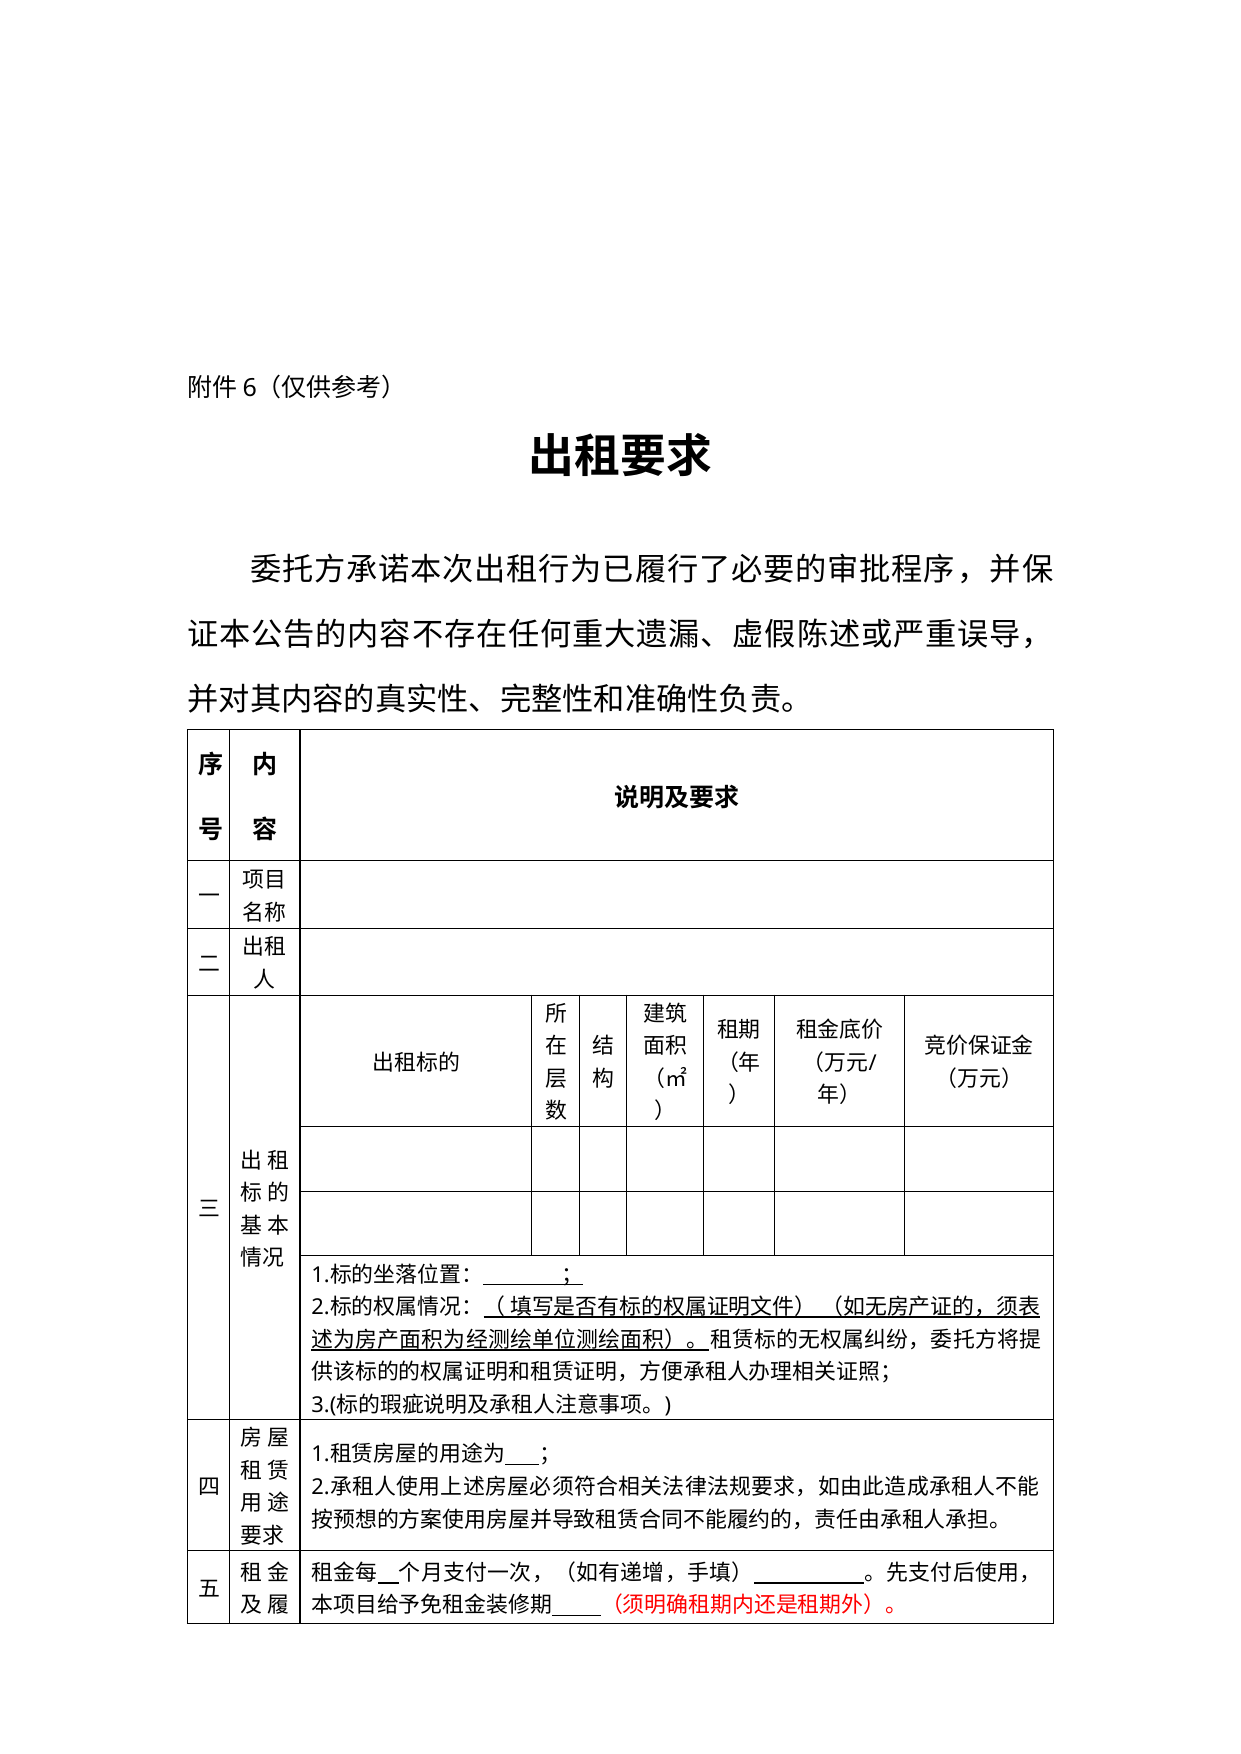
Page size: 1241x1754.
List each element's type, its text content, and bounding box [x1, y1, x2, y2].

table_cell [301, 1551, 1053, 1623]
table_cell 结构 [580, 996, 626, 1126]
text 出租要求 [187, 404, 1053, 502]
table_cell [775, 1127, 904, 1191]
table_cell [301, 929, 1053, 994]
text 委托方承诺本次出租行为已履行了必要的审批程序，并保证本公告的内容不存在任何重大遗漏、虚假陈述或严重误导，并对其内容的真实性、完整性和准确性负责。 [187, 534, 1053, 729]
table_cell [301, 1127, 531, 1191]
table_header 内容 [230, 730, 299, 860]
text 附件6（仅供参考） [187, 368, 1053, 404]
table_cell [704, 1192, 774, 1255]
table_cell [301, 861, 1053, 927]
table_cell [627, 1127, 703, 1191]
table_cell 五 [188, 1551, 229, 1623]
table_cell [532, 1127, 579, 1191]
table_cell [704, 1127, 774, 1191]
table_cell 出租标的基本情况 [230, 996, 299, 1419]
table_cell [905, 1192, 1053, 1255]
table_cell 租期（年） [704, 996, 774, 1126]
table_cell [580, 1192, 626, 1255]
table_cell 所在层数 [532, 996, 579, 1126]
table_cell [627, 1192, 703, 1255]
table_header 序号 [188, 730, 229, 860]
table_cell 租金底价（万元/年） [775, 996, 904, 1126]
table_cell 二 [188, 929, 229, 994]
table_cell 出租人 [230, 929, 299, 994]
table_cell 项目 名称 [230, 861, 299, 927]
table_cell [905, 1127, 1053, 1191]
table_cell [532, 1192, 579, 1255]
table_cell [775, 1192, 904, 1255]
table_cell 房屋租赁用途要求 [230, 1420, 299, 1550]
table_cell 1.租赁房屋的用途为 ； 2.承租人使用上述房屋必须符合相关法律法规要求，如由此造成承租人不能按预想的方案使用房屋并导致租赁合同不能履约的，责任由承租人承担。 [301, 1420, 1053, 1550]
table_cell 建筑面积（㎡） [627, 996, 703, 1126]
table_cell 三 [188, 996, 229, 1419]
table_cell 四 [188, 1420, 229, 1550]
table_cell 一 [188, 861, 229, 927]
table_cell [301, 1192, 531, 1255]
table_cell 竞价保证金（万元） [905, 996, 1053, 1126]
table_cell 租金及履约保证金支付 [230, 1551, 299, 1623]
table_cell 出租标的 [301, 996, 531, 1126]
table_header 说明及要求 [301, 730, 1053, 860]
table_cell 1.标的坐落位置： ； 2.标的权属情况：（ 填写是否有标的权属证明文件） （如无房产证的，须表述为房产面积为经测绘单位测绘面积）。租赁标的无权属纠纷，委托方将提供该标的的权属证明和租赁证明，方便承租人办理相关证照； 3.(标的瑕疵说明及承租人注意事项。) [301, 1256, 1053, 1419]
table_cell [580, 1127, 626, 1191]
